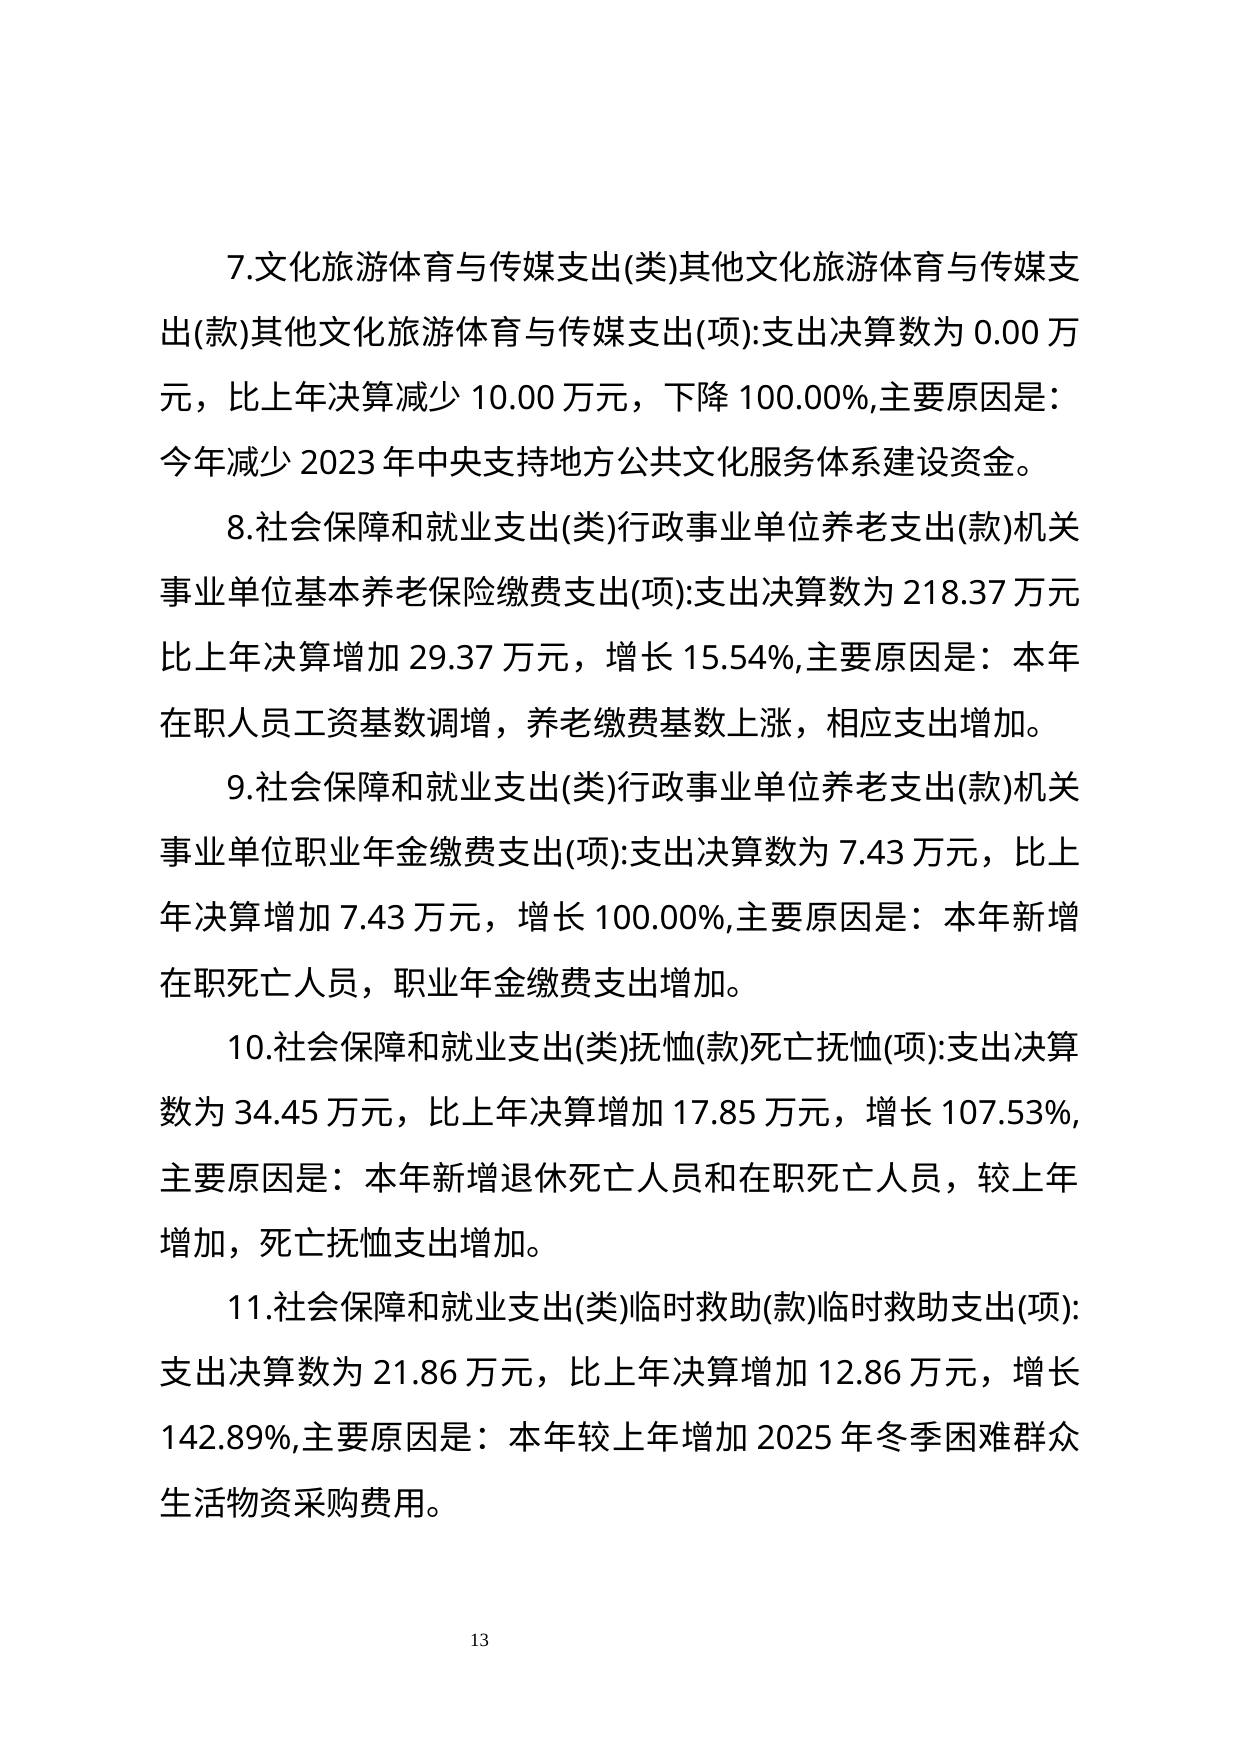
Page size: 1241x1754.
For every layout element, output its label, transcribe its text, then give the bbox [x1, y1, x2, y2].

text 10.社会保障和就业支出(类)抚恤(款)死亡抚恤(项):支出决算数为34.45万元，比上年决算增加17.85万元，增长107.53%,主要原因是：本年新增退休死亡人员和在职死亡人员，较上年增加，死亡抚恤支出增加。 [159, 1013, 1081, 1273]
text 7.文化旅游体育与传媒支出(类)其他文化旅游体育与传媒支出(款)其他文化旅游体育与传媒支出(项):支出决算数为0.00万元，比上年决算减少10.00万元，下降100.00%,主要原因是：今年减少2023年中央支持地方公共文化服务体系建设资金。 [159, 233, 1081, 493]
text 8.社会保障和就业支出(类)行政事业单位养老支出(款)机关事业单位基本养老保险缴费支出(项):支出决算数为218.37万元，比上年决算增加29.37万元，增长15.54%,主要原因是：本年在职人员工资基数调增，养老缴费基数上涨，相应支出增加。 [159, 493, 1081, 753]
text 9.社会保障和就业支出(类)行政事业单位养老支出(款)机关事业单位职业年金缴费支出(项):支出决算数为7.43万元，比上年决算增加7.43万元，增长100.00%,主要原因是：本年新增在职死亡人员，职业年金缴费支出增加。 [159, 753, 1081, 1013]
text 11.社会保障和就业支出(类)临时救助(款)临时救助支出(项):支出决算数为21.86万元，比上年决算增加12.86万元，增长142.89%,主要原因是：本年较上年增加2025年冬季困难群众生活物资采购费用。 [159, 1273, 1081, 1533]
